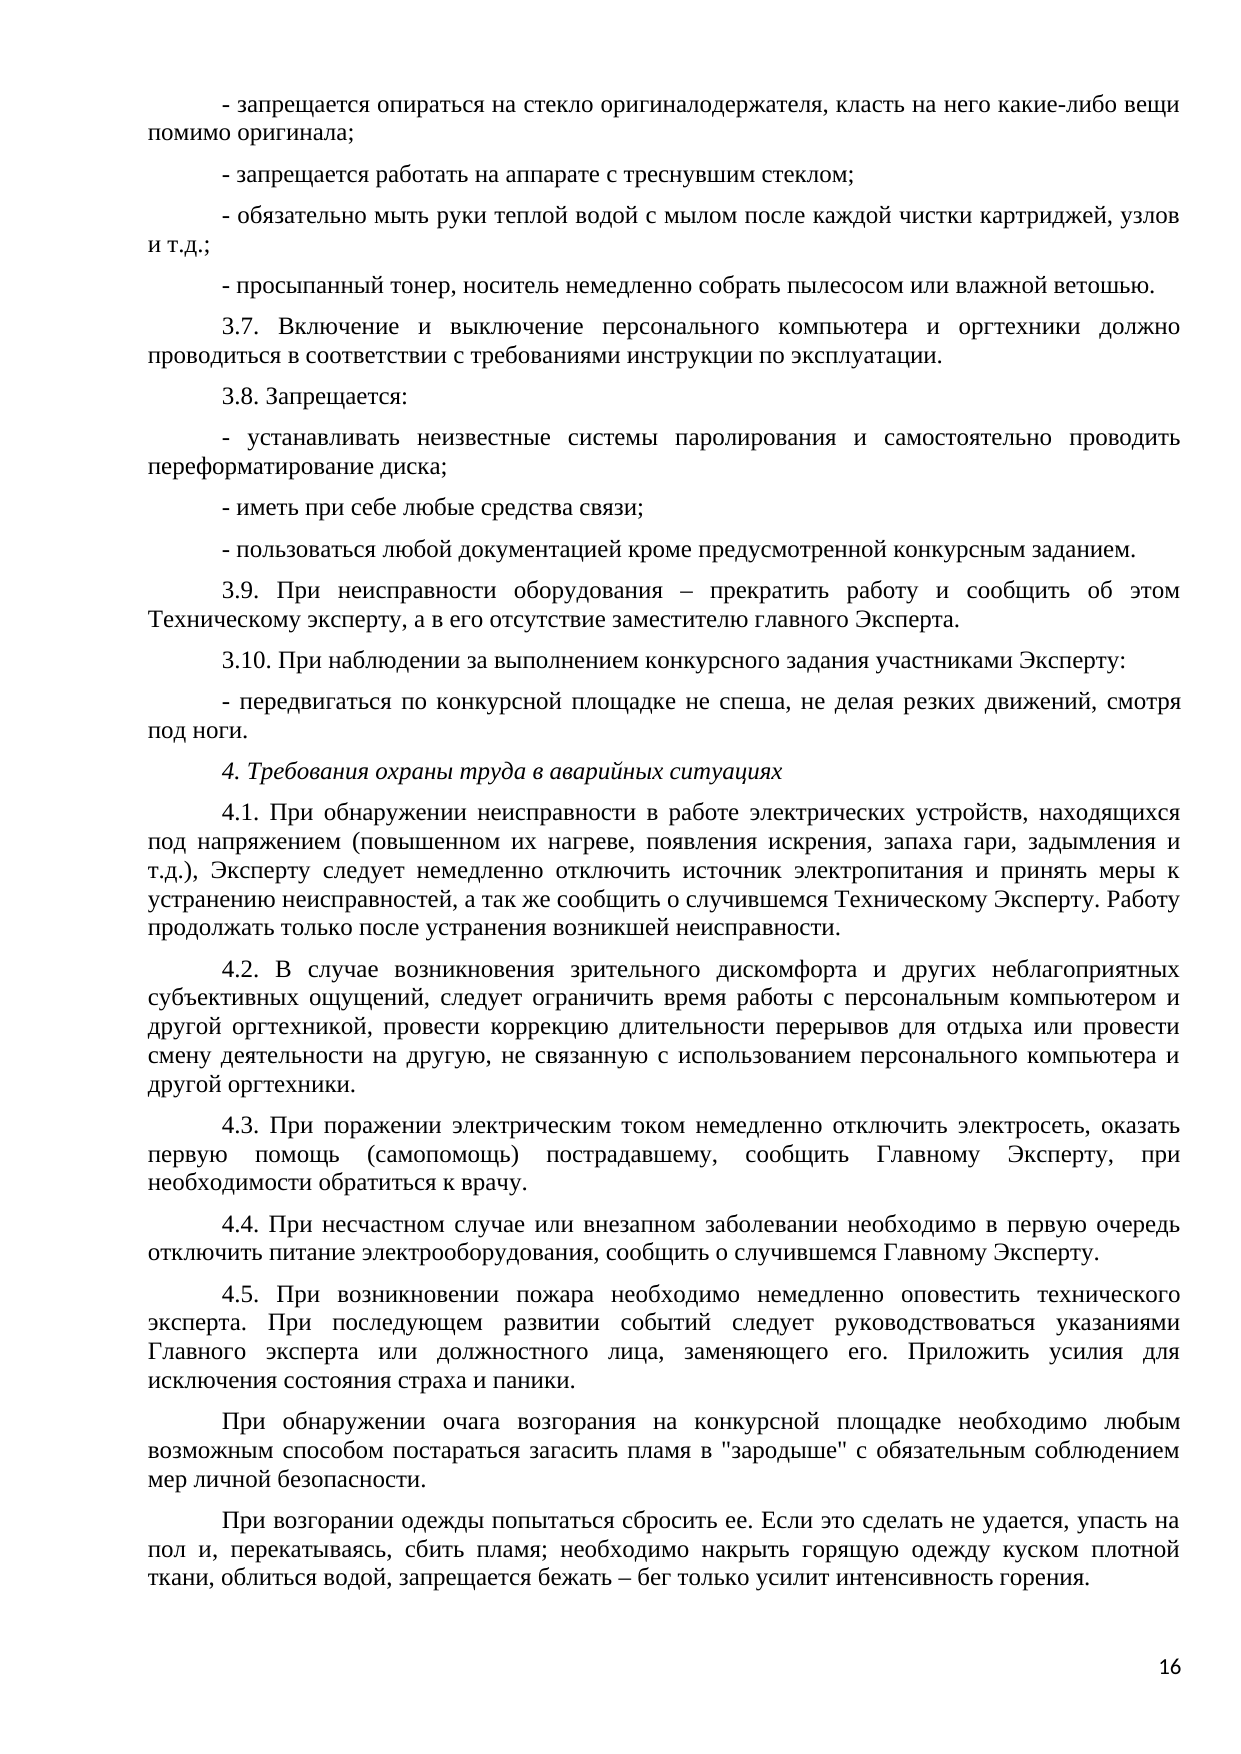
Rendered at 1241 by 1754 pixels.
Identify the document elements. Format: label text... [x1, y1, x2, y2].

text 4.2. В случае возникновения зрительного дискомфорта и других неблагоприятных субъективных ощущений, следует ограничить время работы с персональным компьютером и другой оргтехникой, провести коррекцию длительности перерывов для отдыха или провести смену деятельности на другую, не связанную с использованием персонального компьютера и другой оргтехники. [148, 954, 1181, 1097]
text 3.10. При наблюдении за выполнением конкурсного задания участниками Эксперту: [148, 645, 1181, 674]
text - запрещается опираться на стекло оригиналодержателя, класть на него какие-либо вещи помимо оригинала; [148, 89, 1181, 146]
text - запрещается работать на аппарате с треснувшим стеклом; [148, 159, 1181, 187]
text - просыпанный тонер, носитель немедленно собрать пылесосом или влажной ветошью. [148, 270, 1181, 299]
text 4.5. При возникновении пожара необходимо немедленно оповестить технического эксперта. При последующем развитии событий следует руководствоваться указаниями Главного эксперта или должностного лица, заменяющего его. Приложить усилия для исключения состояния страха и паники. [148, 1279, 1181, 1394]
text 4.1. При обнаружении неисправности в работе электрических устройств, находящихся под напряжением (повышенном их нагреве, появления искрения, запаха гари, задымления и т.д.), Эксперту следует немедленно отключить источник электропитания и принять меры к устранению неисправностей, а так же сообщить о случившемся Техническому Эксперту. Работу продолжать только после устранения возникшей неисправности. [148, 797, 1181, 941]
text 3.7. Включение и выключение персонального компьютера и оргтехники должно проводиться в соответствии с требованиями инструкции по эксплуатации. [148, 311, 1181, 369]
text - иметь при себе любые средства связи; [148, 492, 1181, 521]
text 4.4. При несчастном случае или внезапном заболевании необходимо в первую очередь отключить питание электрооборудования, сообщить о случившемся Главному Эксперту. [148, 1209, 1181, 1266]
text 4.3. При поражении электрическим током немедленно отключить электросеть, оказать первую помощь (самопомощь) пострадавшему, сообщить Главному Эксперту, при необходимости обратиться к врачу. [148, 1110, 1181, 1196]
text - обязательно мыть руки теплой водой с мылом после каждой чистки картриджей, узлов и т.д.; [148, 200, 1181, 257]
text При обнаружении очага возгорания на конкурсной площадке необходимо любым возможным способом постараться загасить пламя в "зародыше" с обязательным соблюдением мер личной безопасности. [148, 1406, 1181, 1492]
text - передвигаться по конкурсной площадке не спеша, не делая резких движений, смотря под ноги. [148, 686, 1181, 744]
text При возгорании одежды попытаться сбросить ее. Если это сделать не удается, упасть на пол и, перекатываясь, сбить пламя; необходимо накрыть горящую одежду куском плотной ткани, облиться водой, запрещается бежать – бег только усилит интенсивность горения. [148, 1505, 1181, 1591]
text - устанавливать неизвестные системы паролирования и самостоятельно проводить переформатирование диска; [148, 422, 1181, 480]
text 3.8. Запрещается: [148, 381, 1181, 410]
text - пользоваться любой документацией кроме предусмотренной конкурсным заданием. [148, 534, 1181, 562]
text 3.9. При неисправности оборудования – прекратить работу и сообщить об этом Техническому эксперту, а в его отсутствие заместителю главного Эксперта. [148, 575, 1181, 632]
text 4. Требования охраны труда в аварийных ситуациях [148, 756, 1181, 785]
